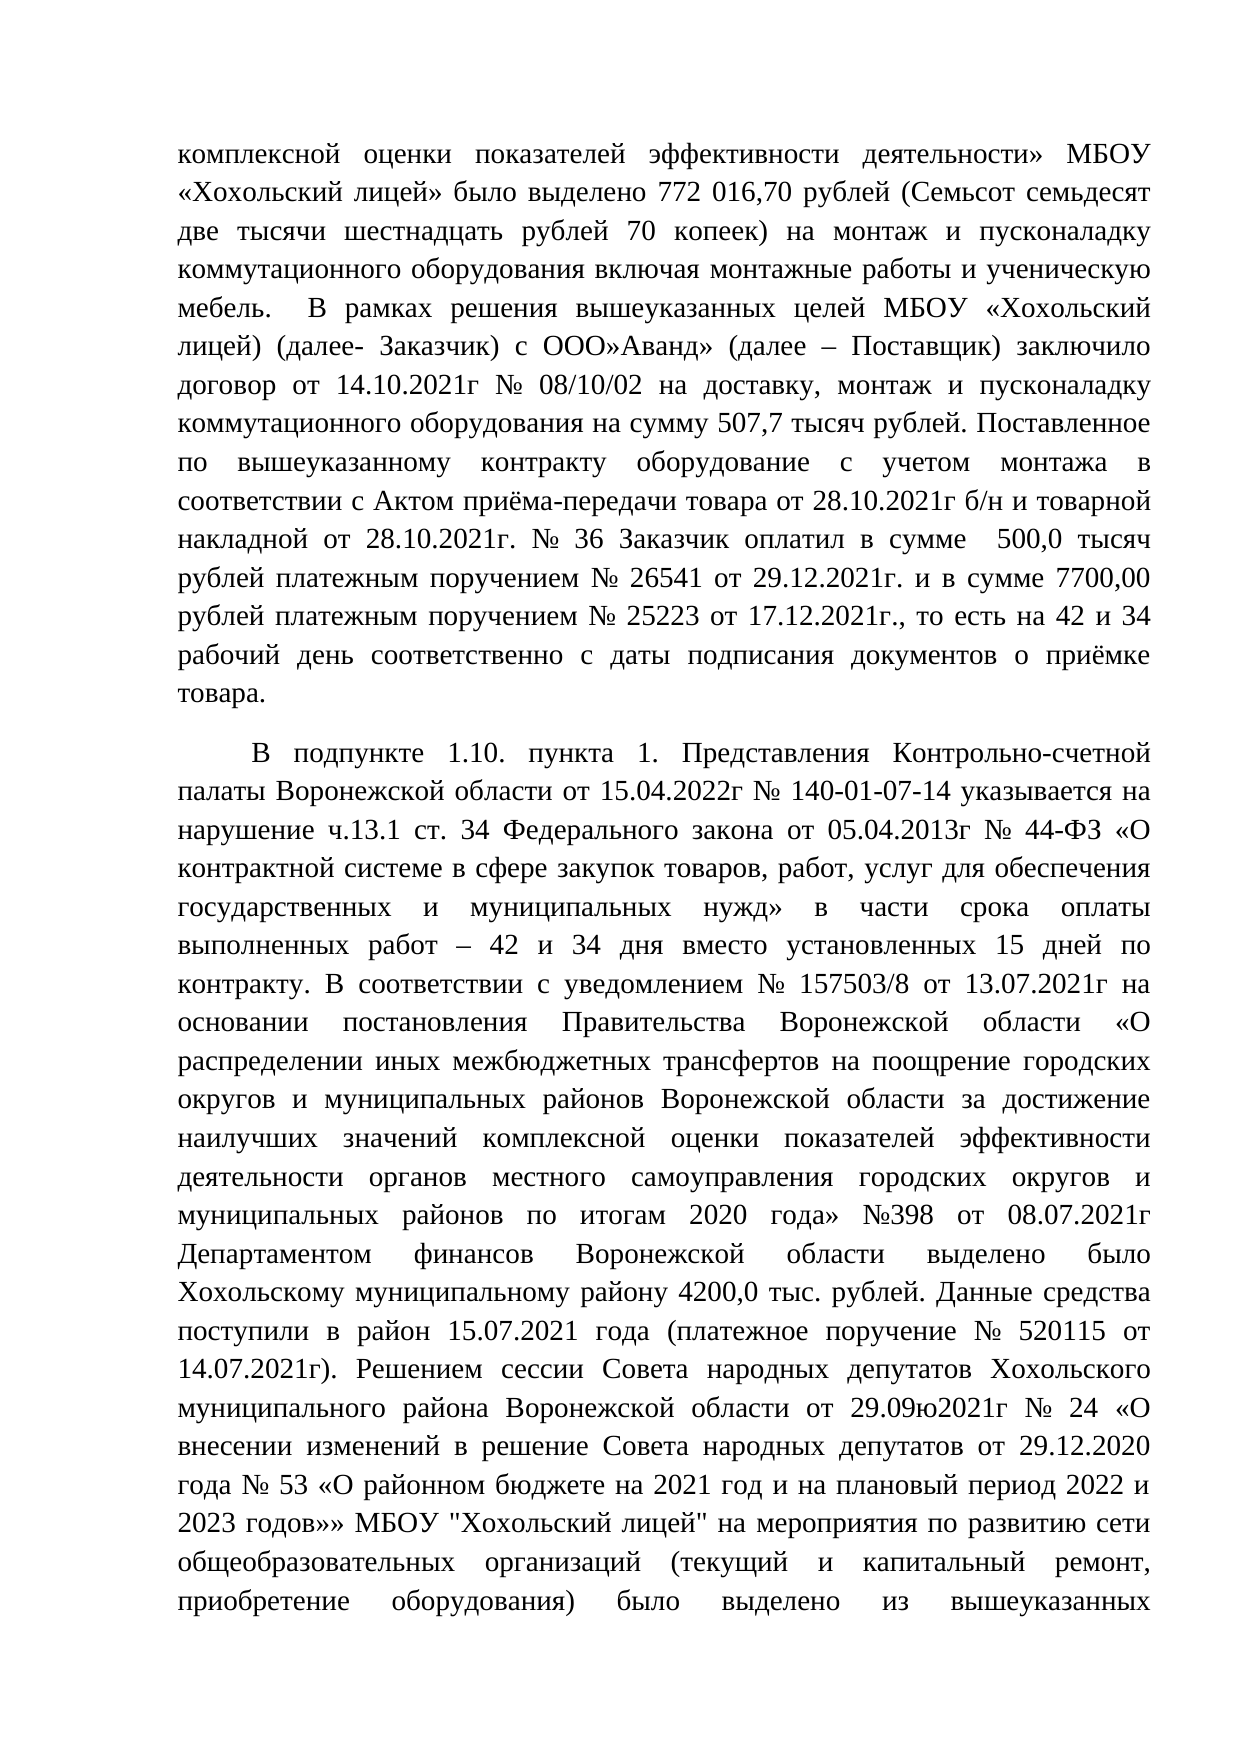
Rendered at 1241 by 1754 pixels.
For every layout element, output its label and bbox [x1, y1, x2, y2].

text [177, 136, 1152, 709]
text [177, 735, 1152, 1616]
